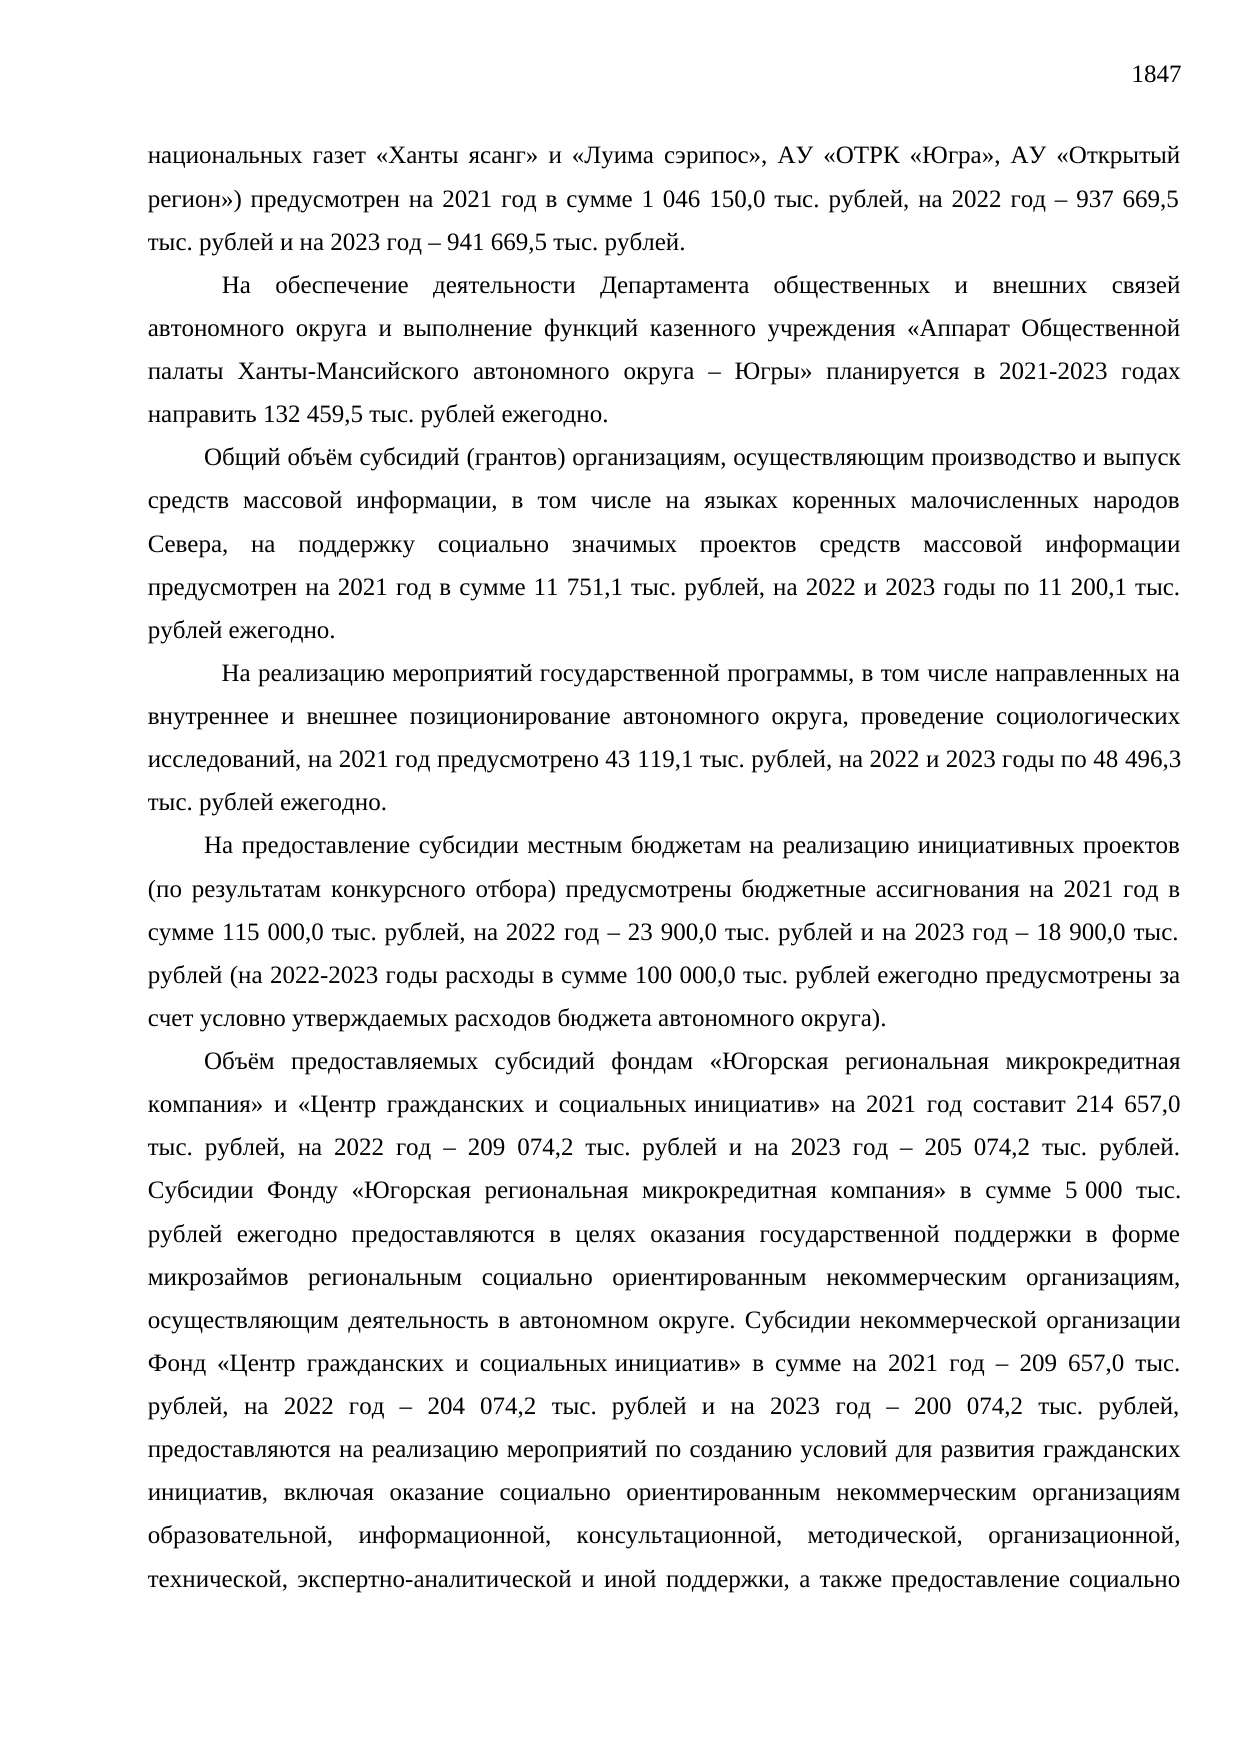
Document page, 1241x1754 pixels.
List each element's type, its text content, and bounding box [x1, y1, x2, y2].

text На предоставление субсидии местным бюджетам на реализацию инициативных проектов (по результатам конкурсного отбора) предусмотрены бюджетные ассигнования на 2021 год в сумме 115 000,0 тыс. рублей, на 2022 год – 23 900,0 тыс. рублей и на 2023 год – 18 900,0 тыс. рублей (на 2022-2023 годы расходы в сумме 100 000,0 тыс. рублей ежегодно предусмотрены за счет условно утверждаемых расходов бюджета автономного округа). [148, 831, 1181, 1032]
text На обеспечение деятельности Департамента общественных и внешних связей автономного округа и выполнение функций казенного учреждения «Аппарат Общественной палаты Ханты-Мансийского автономного округа – Югры» планируется в 2021-2023 годах направить 132 459,5 тыс. рублей ежегодно. [148, 270, 1181, 428]
text Общий объём субсидий (грантов) организациям, осуществляющим производство и выпуск средств массовой информации, в том числе на языках коренных малочисленных народов Севера, на поддержку социально значимых проектов средств массовой информации предусмотрен на 2021 год в сумме 11 751,1 тыс. рублей, на 2022 и 2023 годы по 11 200,1 тыс. рублей ежегодно. [148, 442, 1181, 644]
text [148, 141, 1181, 256]
list На реализацию мероприятий государственной программы, в том числе направленных на внутреннее и внешнее позиционирование автономного округа, проведение социологических исследований, на 2021 год предусмотрено 43 119,1 тыс. рублей, на 2022 и 2023 годы по 48 496,3 тыс. рублей ежегодно. [148, 658, 1181, 816]
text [148, 1046, 1181, 1592]
